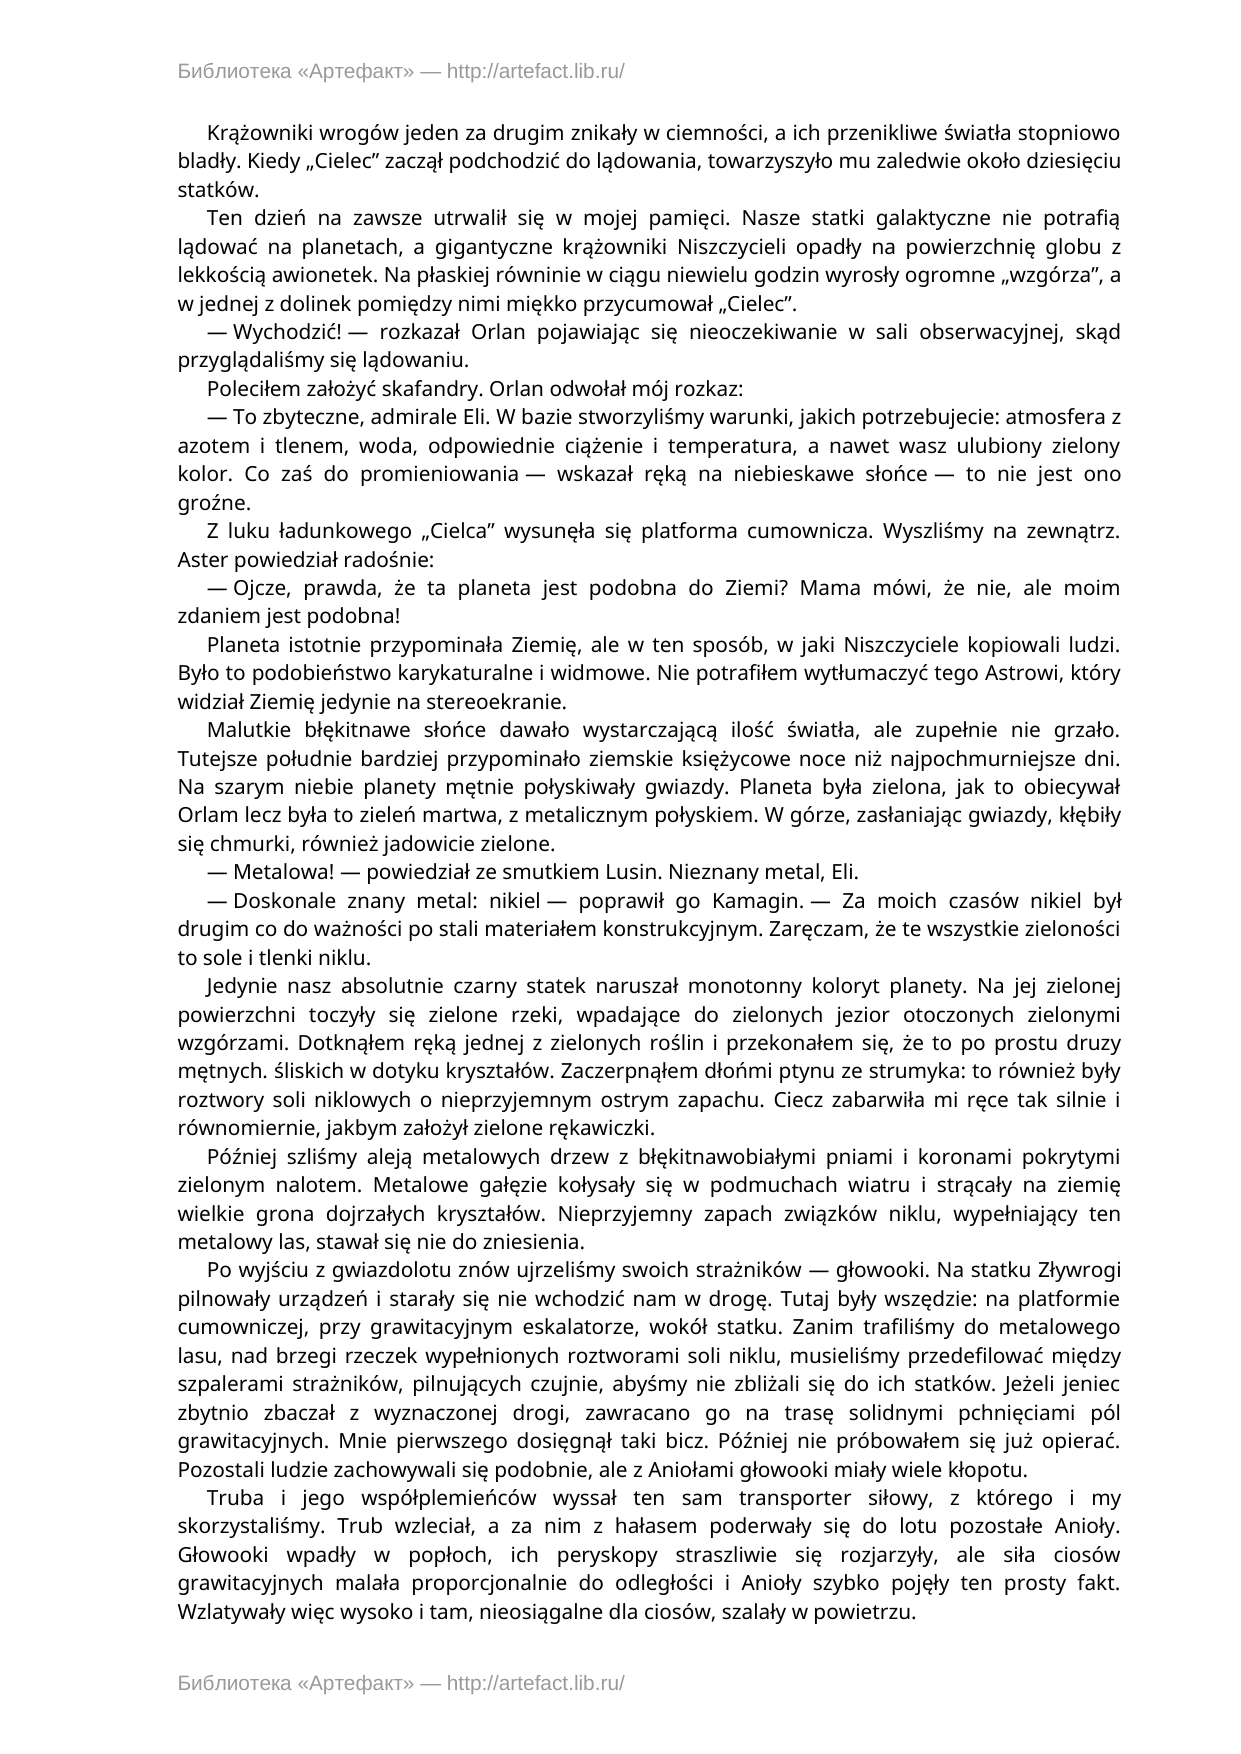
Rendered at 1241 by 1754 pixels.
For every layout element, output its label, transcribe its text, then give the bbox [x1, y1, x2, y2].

text — Ojcze, prawda, że ta planeta jest podobna do Ziemi? Mama mówi, że nie, ale moim zdaniem jest podobna! [177, 573, 1122, 630]
text Poleciłem założyć skafandry. Orlan odwołał mój rozkaz: [177, 374, 1122, 402]
text Później szliśmy aleją metalowych drzew z błękitnawobiałymi pniami i koronami pokrytymi zielonym nalotem. Metalowe gałęzie kołysały się w podmuchach wiatru i strącały na ziemię wielkie grona dojrzałych kryształów. Nieprzyjemny zapach związków niklu, wypełniający ten metalowy las, stawał się nie do zniesienia. [177, 1142, 1122, 1256]
text Krążowniki wrogów jeden za drugim znikały w ciemności, a ich przenikliwe światła stopniowo bladły. Kiedy „Cielec” zaczął podchodzić do lądowania, towarzyszyło mu zaledwie około dziesięciu statków. [177, 118, 1122, 203]
text — To zbyteczne, admirale Eli. W bazie stworzyliśmy warunki, jakich potrzebujecie: atmosfera z azotem i tlenem, woda, odpowiednie ciążenie i temperatura, a nawet wasz ulubiony zielony kolor. Co zaś do promieniowania — wskazał ręką na niebieskawe słońce — to nie jest ono groźne. [177, 402, 1122, 516]
text — Metalowa! — powiedział ze smutkiem Lusin. Nieznany metal, Eli. [177, 857, 1122, 886]
text Po wyjściu z gwiazdolotu znów ujrzeliśmy swoich strażników — głowooki. Na statku Zływrogi pilnowały urządzeń i starały się nie wchodzić nam w drogę. Tutaj były wszędzie: na platformie cumowniczej, przy grawitacyjnym eskalatorze, wokół statku. Zanim trafiliśmy do metalowego lasu, nad brzegi rzeczek wypełnionych roztworami soli niklu, musieliśmy przedefilować między szpalerami strażników, pilnujących czujnie, abyśmy nie zbliżali się do ich statków. Jeżeli jeniec zbytnio zbaczał z wyznaczonej drogi, zawracano go na trasę solidnymi pchnięciami pól grawitacyjnych. Mnie pierwszego dosięgnął taki bicz. Później nie próbowałem się już opierać. Pozostali ludzie zachowywali się podobnie, ale z Aniołami głowooki miały wiele kłopotu. [177, 1256, 1122, 1483]
text Ten dzień na zawsze utrwalił się w mojej pamięci. Nasze statki galaktyczne nie potrafią lądować na planetach, a gigantyczne krążowniki Niszczycieli opadły na powierzchnię globu z lekkością awionetek. Na płaskiej równinie w ciągu niewielu godzin wyrosły ogromne „wzgórza”, a w jednej z dolinek pomiędzy nimi miękko przycumował „Cielec”. [177, 203, 1122, 317]
text Planeta istotnie przypominała Ziemię, ale w ten sposób, w jaki Niszczyciele kopiowali ludzi. Było to podobieństwo karykaturalne i widmowe. Nie potrafiłem wytłumaczyć tego Astrowi, który widział Ziemię jedynie na stereoekranie. [177, 630, 1122, 715]
text Malutkie błękitnawe słońce dawało wystarczającą ilość światła, ale zupełnie nie grzało. Tutejsze południe bardziej przypominało ziemskie księżycowe noce niż najpochmurniejsze dni. Na szarym niebie planety mętnie połyskiwały gwiazdy. Planeta była zielona, jak to obiecywał Orlam lecz była to zieleń martwa, z metalicznym połyskiem. W górze, zasłaniając gwiazdy, kłębiły się chmurki, również jadowicie zielone. [177, 715, 1122, 857]
text Z luku ładunkowego „Cielca” wysunęła się platforma cumownicza. Wyszliśmy na zewnątrz. Aster powiedział radośnie: [177, 516, 1122, 573]
text — Wychodzić! — rozkazał Orlan pojawiając się nieoczekiwanie w sali obserwacyjnej, skąd przyglądaliśmy się lądowaniu. [177, 317, 1122, 374]
text — Doskonale znany metal: nikiel — poprawił go Kamagin. — Za moich czasów nikiel był drugim co do ważności po stali materiałem konstrukcyjnym. Zaręczam, że te wszystkie zieloności to sole i tlenki niklu. [177, 886, 1122, 971]
text Jedynie nasz absolutnie czarny statek naruszał monotonny koloryt planety. Na jej zielonej powierzchni toczyły się zielone rzeki, wpadające do zielonych jezior otoczonych zielonymi wzgórzami. Dotknąłem ręką jednej z zielonych roślin i przekonałem się, że to po prostu druzy mętnych. śliskich w dotyku kryształów. Zaczerpnąłem dłońmi ptynu ze strumyka: to również były roztwory soli niklowych o nieprzyjemnym ostrym zapachu. Ciecz zabarwiła mi ręce tak silnie i równomiernie, jakbym założył zielone rękawiczki. [177, 971, 1122, 1142]
text Truba i jego współplemieńców wyssał ten sam transporter siłowy, z którego i my skorzystaliśmy. Trub wzleciał, a za nim z hałasem poderwały się do lotu pozostałe Anioły. Głowooki wpadły w popłoch, ich peryskopy straszliwie się rozjarzyły, ale siła ciosów grawitacyjnych malała proporcjonalnie do odległości i Anioły szybko pojęły ten prosty fakt. Wzlatywały więc wysoko i tam, nieosiągalne dla ciosów, szalały w powietrzu. [177, 1483, 1122, 1625]
